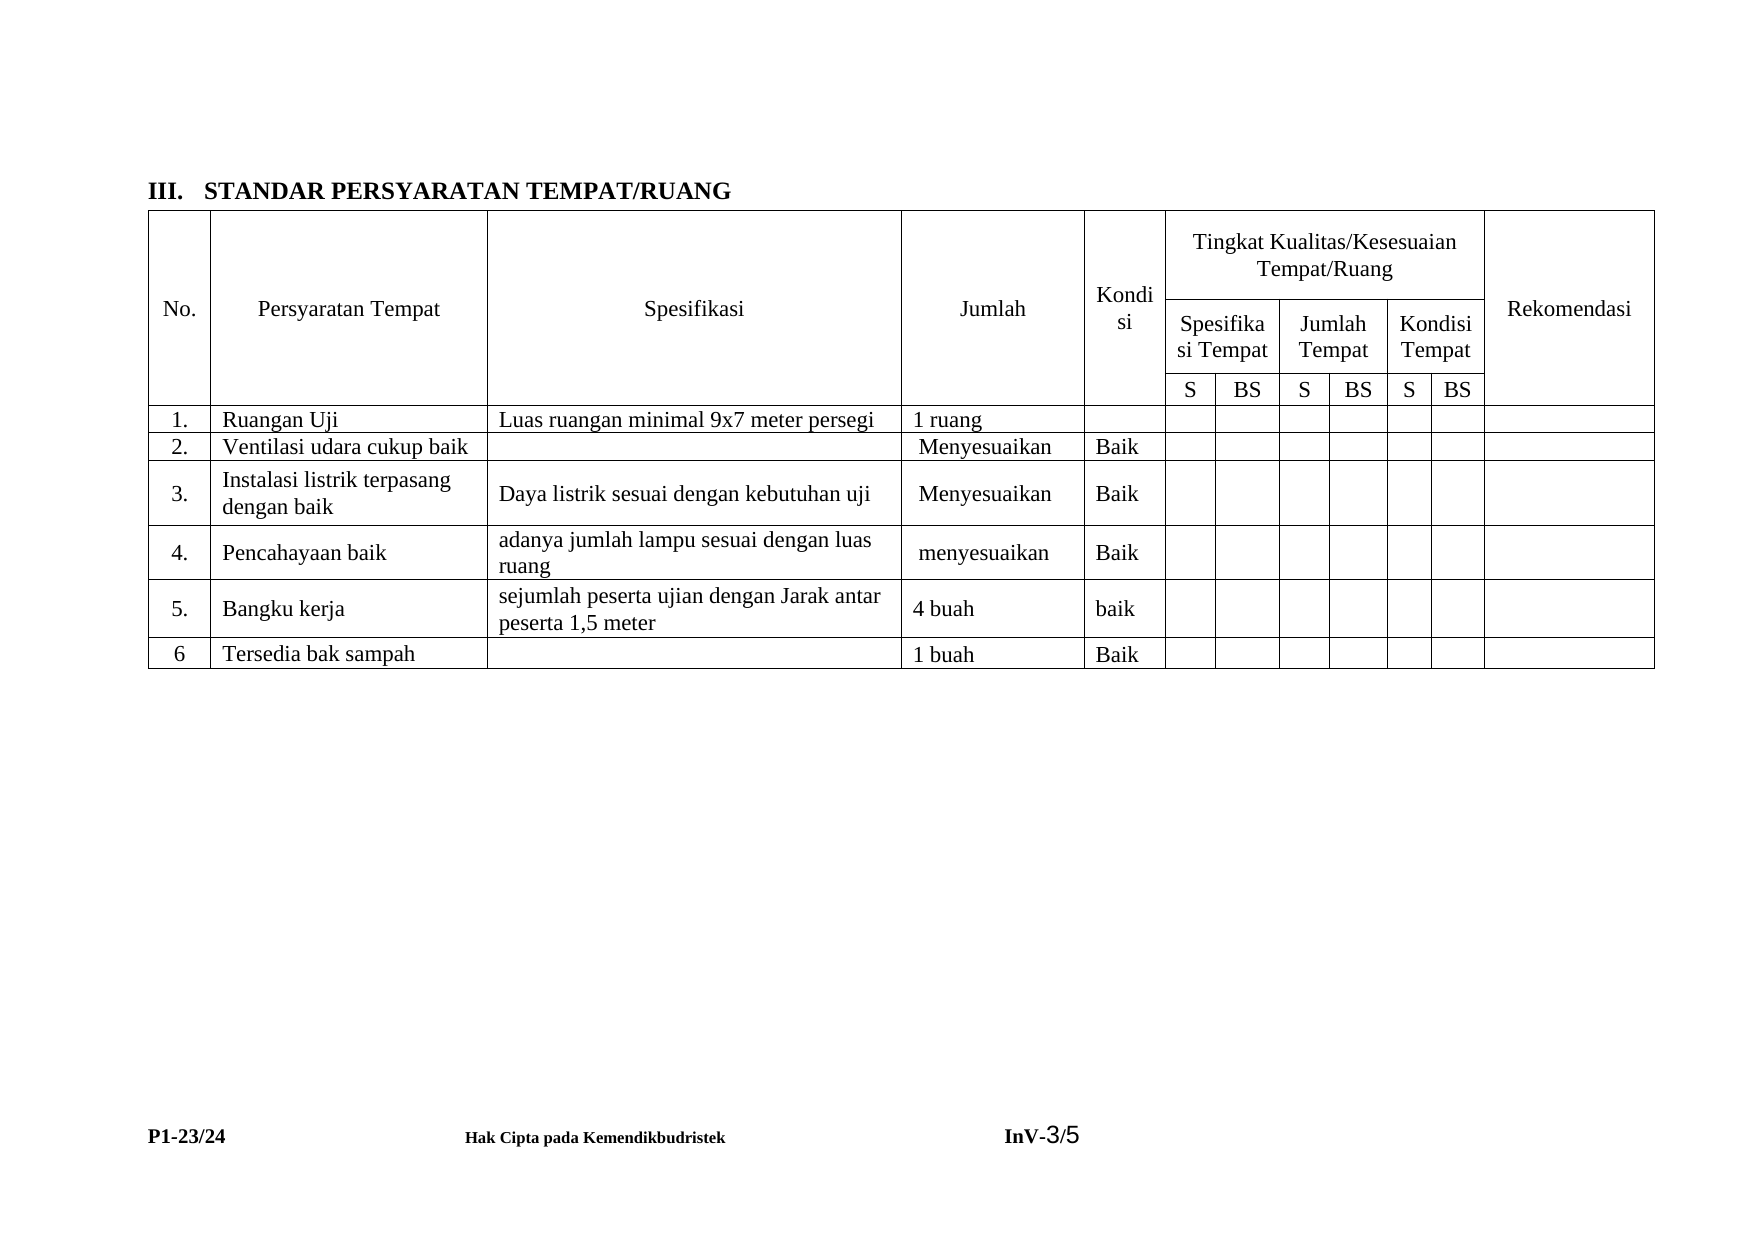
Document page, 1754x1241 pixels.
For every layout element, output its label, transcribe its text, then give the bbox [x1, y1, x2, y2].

table_header Jumlah [902, 211, 1084, 405]
table_cell [1432, 461, 1484, 525]
table_cell [1216, 433, 1279, 459]
table_cell [1280, 526, 1329, 579]
table_header Tingkat Kualitas/Kesesuaian Tempat/Ruang [1166, 211, 1484, 298]
table_header Persyaratan Tempat [211, 211, 487, 405]
table_cell S [1280, 374, 1329, 405]
table_cell Kondisi Tempat [1388, 300, 1484, 372]
table_cell baik [1085, 580, 1165, 637]
table_cell [1166, 461, 1215, 525]
table_cell [488, 638, 901, 667]
table_cell BS [1330, 374, 1387, 405]
table_cell [1485, 526, 1654, 579]
table_cell [1166, 526, 1215, 579]
table_cell [1388, 406, 1431, 432]
table_cell 1 buah [902, 638, 1084, 667]
table_cell 6 [149, 638, 210, 667]
table_cell Baik [1085, 526, 1165, 579]
table_header No. [149, 211, 210, 405]
table_cell 2. [149, 433, 210, 459]
table_cell Tersedia bak sampah [211, 638, 487, 667]
list STANDAR PERSYARATAN TEMPAT/RUANG [148, 176, 1606, 205]
table_header Spesifikasi [488, 211, 901, 405]
table_cell 3. [149, 461, 210, 525]
table_cell Spesifikasi Tempat [1166, 300, 1279, 372]
table_cell Bangku kerja [211, 580, 487, 637]
table_cell BS [1216, 374, 1279, 405]
table_cell [488, 433, 901, 459]
table_cell [1388, 580, 1431, 637]
table_header Kondisi [1085, 211, 1165, 405]
table_cell Baik [1085, 461, 1165, 525]
table_cell [1388, 638, 1431, 667]
table_cell [1485, 433, 1654, 459]
table_cell Jumlah Tempat [1280, 300, 1387, 372]
table_cell sejumlah peserta ujian dengan Jarak antar peserta 1,5 meter [488, 580, 901, 637]
table_cell [1280, 406, 1329, 432]
table_cell [1432, 406, 1484, 432]
table_cell Instalasi listrik terpasang dengan baik [211, 461, 487, 525]
table_cell 1. [149, 406, 210, 432]
table_cell [1388, 461, 1431, 525]
table_cell [1485, 638, 1654, 667]
table_cell Baik [1085, 638, 1165, 667]
table_cell [1330, 580, 1387, 637]
table_cell [1216, 580, 1279, 637]
table_cell [1330, 526, 1387, 579]
table_cell [1216, 526, 1279, 579]
table_cell [1432, 526, 1484, 579]
table_cell [1330, 433, 1387, 459]
table_cell [1432, 580, 1484, 637]
table_cell [1330, 461, 1387, 525]
table_cell Ventilasi udara cukup baik [211, 433, 487, 459]
table_cell 4 buah [902, 580, 1084, 637]
table_cell [1388, 433, 1431, 459]
table_cell Luas ruangan minimal 9x7 meter persegi [488, 406, 901, 432]
table_cell 4. [149, 526, 210, 579]
table_header Rekomendasi [1485, 211, 1654, 405]
table_cell [1485, 461, 1654, 525]
table_cell Ruangan Uji [211, 406, 487, 432]
table_cell [1166, 580, 1215, 637]
table_cell [1166, 433, 1215, 459]
table_cell S [1388, 374, 1431, 405]
table_cell 1 ruang [902, 406, 1084, 432]
table_cell BS [1432, 374, 1484, 405]
table_cell Baik [1085, 433, 1165, 459]
table_cell [1085, 406, 1165, 432]
table_cell [1330, 638, 1387, 667]
table_cell [1166, 638, 1215, 667]
table_cell [1280, 580, 1329, 637]
table_cell [1330, 406, 1387, 432]
table_cell adanya jumlah lampu sesuai dengan luas ruang [488, 526, 901, 579]
table_cell S [1166, 374, 1215, 405]
table_cell [1216, 638, 1279, 667]
table_cell [1432, 433, 1484, 459]
table_cell [1280, 433, 1329, 459]
table_cell [1485, 580, 1654, 637]
table_cell [1216, 461, 1279, 525]
table_cell menyesuaikan [902, 526, 1084, 579]
table_cell [1485, 406, 1654, 432]
table_cell Daya listrik sesuai dengan kebutuhan uji [488, 461, 901, 525]
table_cell [1432, 638, 1484, 667]
table_cell [1280, 461, 1329, 525]
table_cell [1388, 526, 1431, 579]
table_cell Menyesuaikan [902, 433, 1084, 459]
table_cell [1280, 638, 1329, 667]
table_cell [1166, 406, 1215, 432]
table_cell Menyesuaikan [902, 461, 1084, 525]
table_cell 5. [149, 580, 210, 637]
table_cell Pencahayaan baik [211, 526, 487, 579]
table_cell [1216, 406, 1279, 432]
